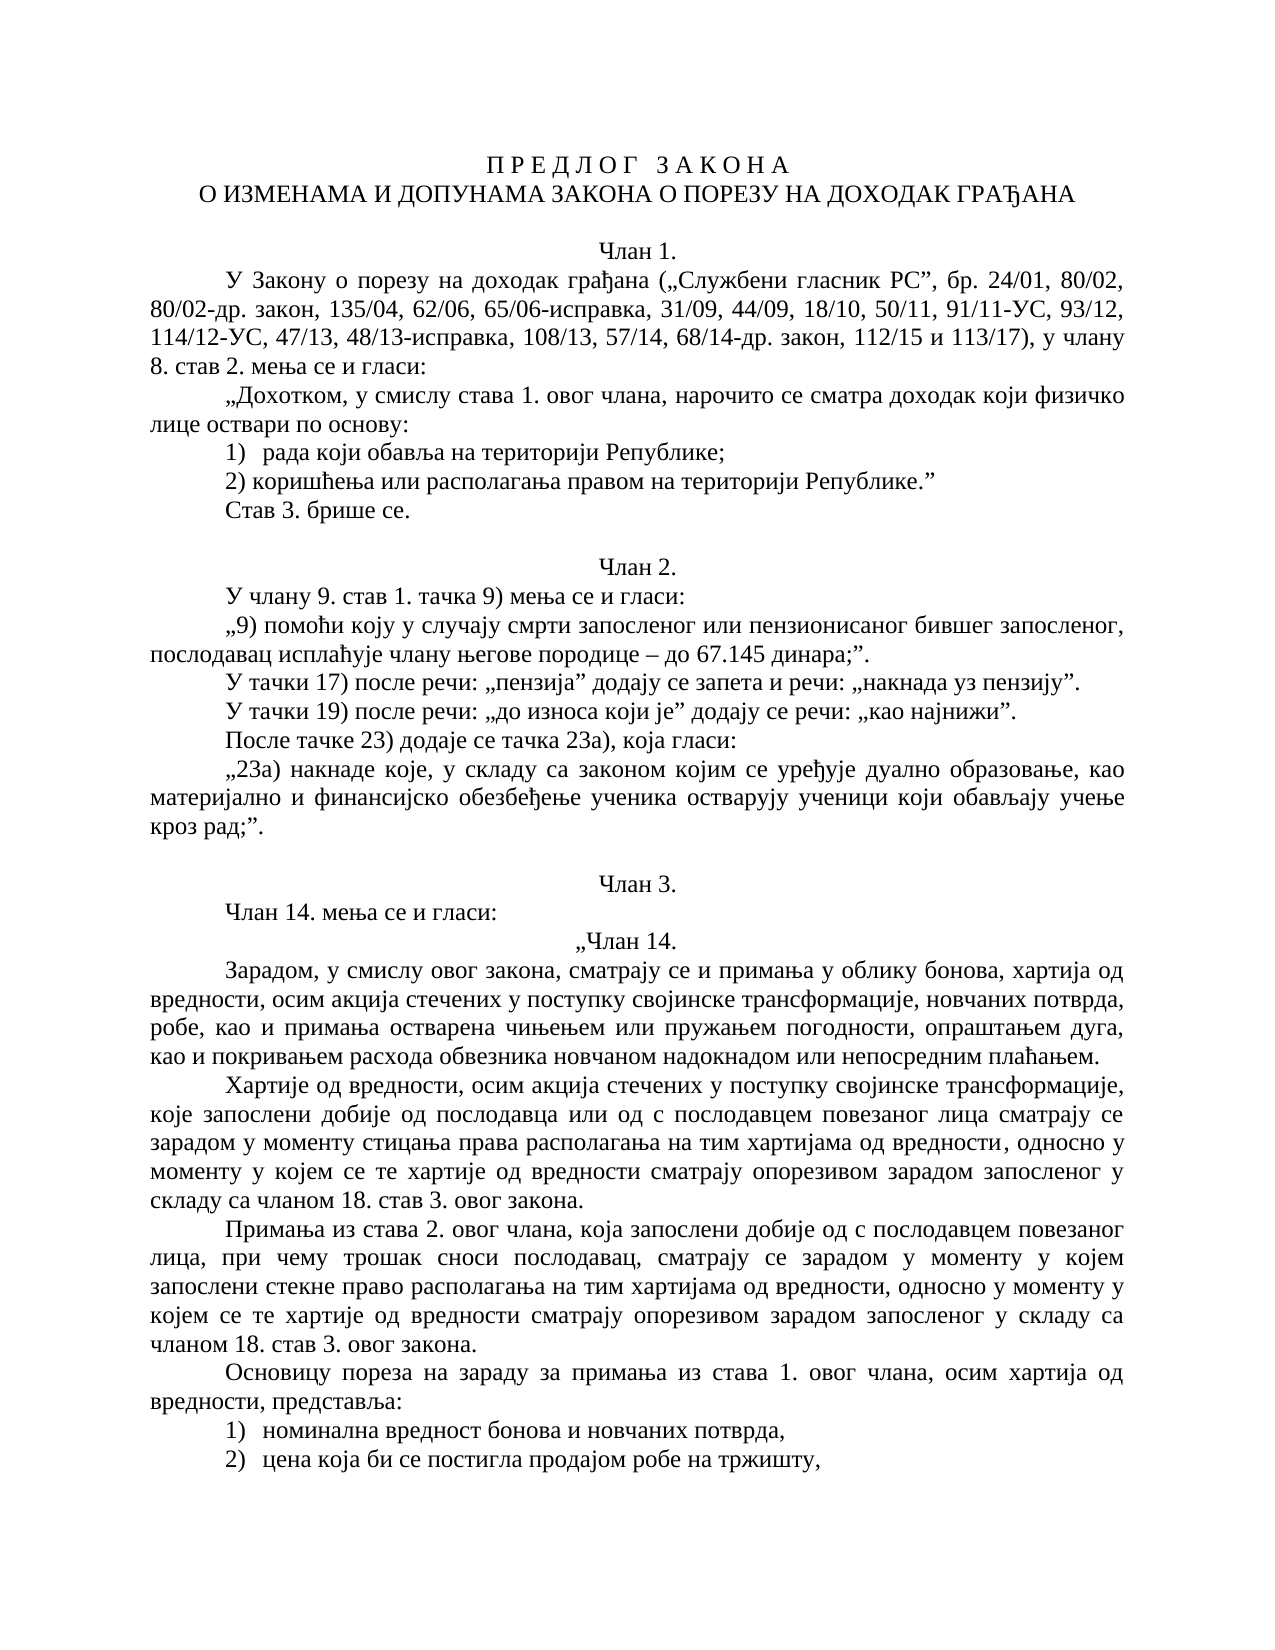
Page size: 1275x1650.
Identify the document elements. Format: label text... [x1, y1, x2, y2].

text У тачки 17) после речи: „пензија” додају се запета и речи: „накнада уз пензију”. [150, 667, 1125, 696]
text Хартије од вредности, осим акција стечених у поступку својинске трансформације, које запослени добије од послодавца или од с послодавцем повезаног лица сматрају се зарадом у моменту стицања права располагања на тим хартијама од вредности, односно у моменту у којем се те хартије од вредности сматрају опорезивом зарадом запосленог у складу са чланом 18. став 3. овог закона. [150, 1070, 1125, 1214]
list номинална вредност бонова и новчаних потврда, [225, 1415, 1125, 1444]
text У члану 9. став 1. тачка 9) мења се и гласи: [150, 581, 1125, 610]
text „Члан 14. [525, 926, 1125, 955]
text О ИЗМЕНАМА И ДОПУНАМА ЗАКОНА О ПОРЕЗУ НА ДОХОДАК ГРАЂАНА [150, 179, 1125, 207]
list рада који обавља на територији Републике; [225, 437, 1125, 466]
text У Закону о порезу на доходак грађана („Службени гласник РС”, бр. 24/01, 80/02, 80/02-др. закон, 135/04, 62/06, 65/06-исправка, 31/09, 44/09, 18/10, 50/11, 91/11-УС, 93/12, 114/12-УС, 47/13, 48/13-исправка, 108/13, 57/14, 68/14-др. закон, 112/15 и 113/17), у члану 8. став 2. мења се и гласи: [150, 265, 1125, 380]
text Члан 3. [150, 869, 1125, 897]
text Основицу пореза на зараду за примања из става 1. овог члана, осим хартија од вредности, представља: [150, 1357, 1125, 1415]
list цена која би се постигла продајом робе на тржишту, [225, 1444, 1125, 1472]
text П Р Е Д Л О Г З А К О Н А [150, 150, 1125, 179]
text Члан 14. мења се и гласи: [150, 897, 1125, 926]
text „9) помоћи коју у случају смрти запосленог или пензионисаног бившег запосленог, послодавац исплаћује члану његове породице – до 67.145 динара;”. [150, 610, 1125, 667]
text „23а) накнадe које, у складу са законом којим се уређује дуално образовање, као материјално и финансијско обезбеђење ученика остварују ученици који обављају учење кроз рад;”. [150, 754, 1125, 840]
text „Дохотком, у смислу става 1. овог члана, нарочито се сматра доходак који физичко лице оствари по основу: [150, 380, 1125, 437]
list 2) коришћења или располагања правом на територији Републике.” [150, 466, 1125, 495]
text Члан 1. [150, 236, 1125, 265]
text После тачке 23) додаје се тачка 23а), која гласи: [150, 725, 1125, 754]
text Став 3. брише се. [150, 495, 1125, 524]
text Зарадом, у смислу овог закона, сматрају се и примања у облику бонова, хартија од вредности, осим акција стечених у поступку својинске трансформације, новчаних потврда, робе, као и примања остварена чињењем или пружањем погодности, опраштањем дуга, као и покривањем расхода обвезника новчаном надокнадом или непосредним плаћањем. [150, 955, 1125, 1070]
text У тачки 19) после речи: „до износа који је” додају се речи: „као најнижи”. [150, 696, 1125, 725]
text Примања из става 2. овог члана, која запослени добије од с послодавцем повезаног лица, при чему трошак сноси послодавац, сматрају се зарадом у моменту у којем запослени стекне правo располагања на тим хартијама од вредности, односно у моменту у којем се те хартије од вредности сматрају опорезивом зарадом запосленог у складу са чланом 18. став 3. овог закона. [150, 1214, 1125, 1357]
text Члан 2. [150, 552, 1125, 581]
